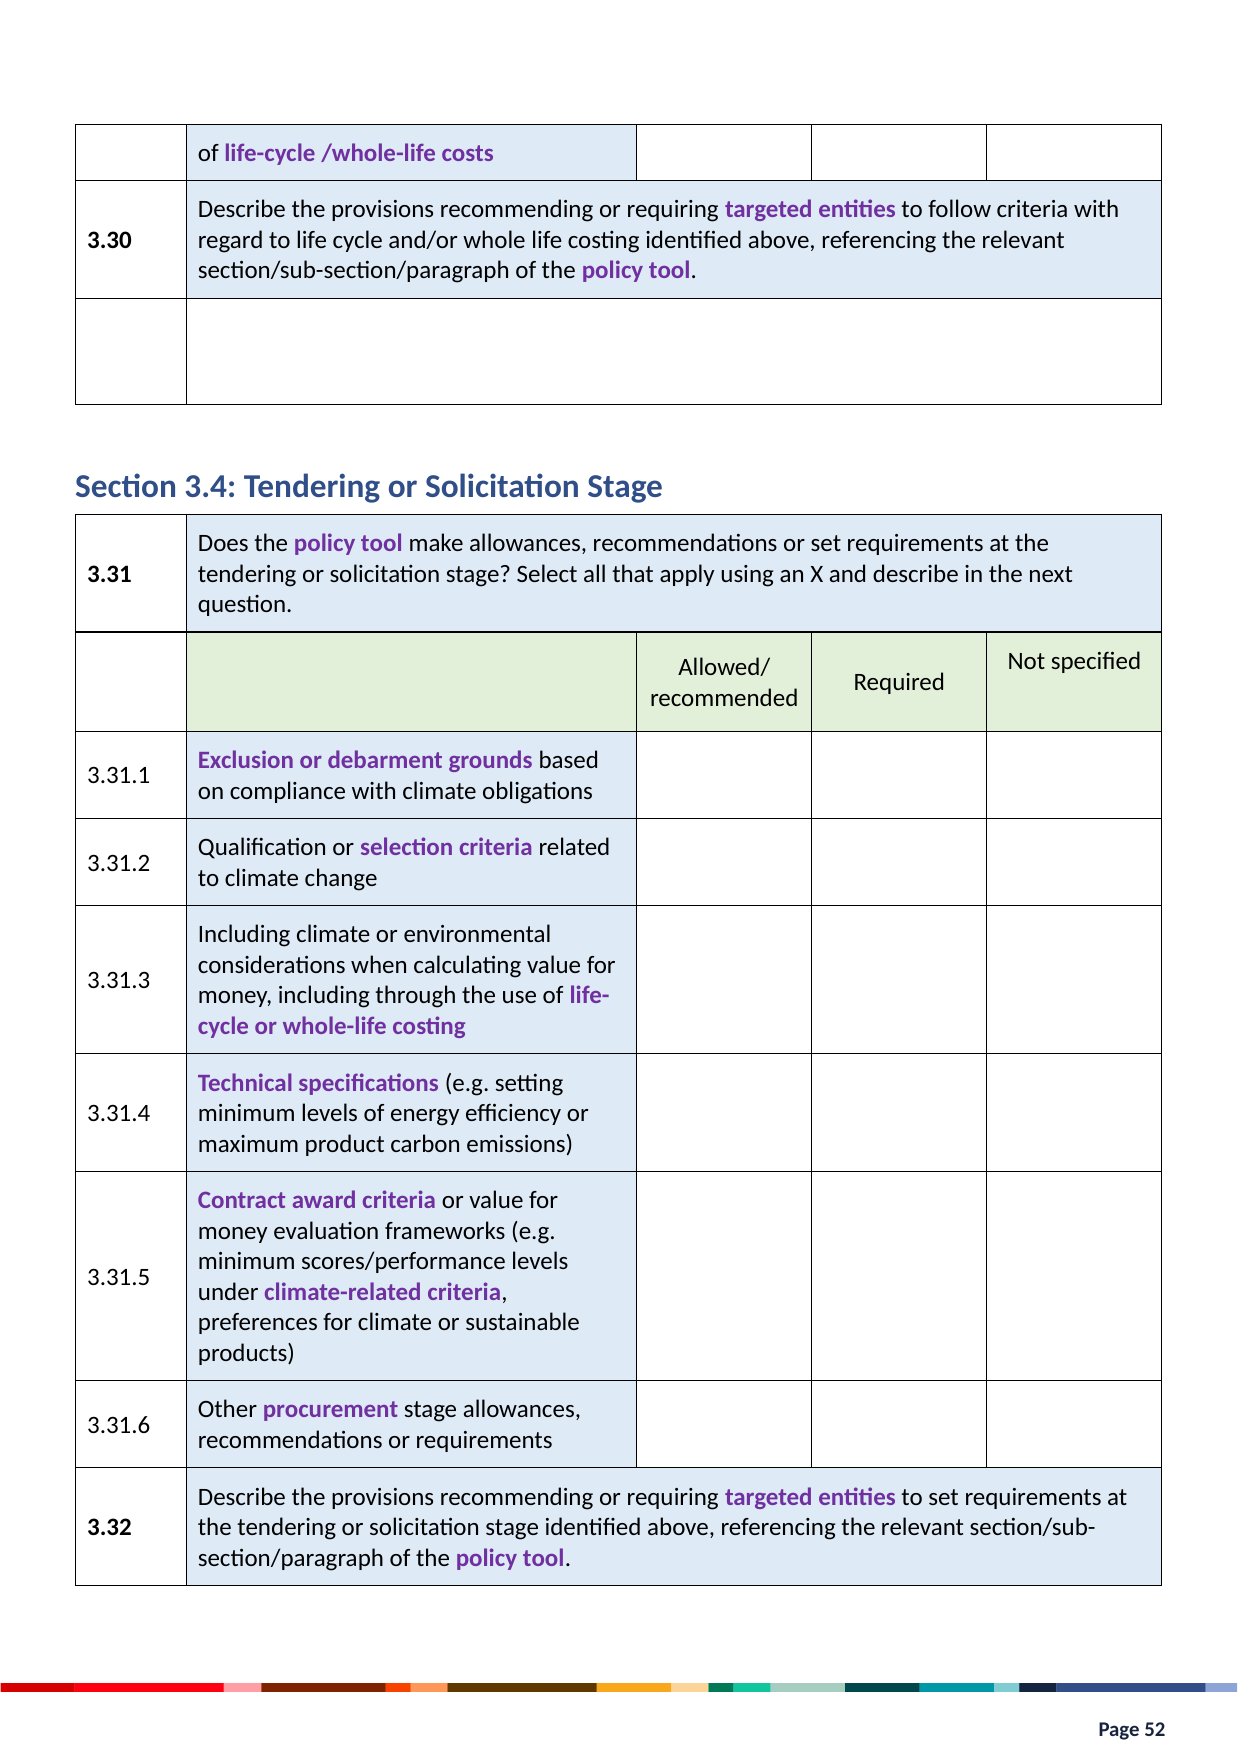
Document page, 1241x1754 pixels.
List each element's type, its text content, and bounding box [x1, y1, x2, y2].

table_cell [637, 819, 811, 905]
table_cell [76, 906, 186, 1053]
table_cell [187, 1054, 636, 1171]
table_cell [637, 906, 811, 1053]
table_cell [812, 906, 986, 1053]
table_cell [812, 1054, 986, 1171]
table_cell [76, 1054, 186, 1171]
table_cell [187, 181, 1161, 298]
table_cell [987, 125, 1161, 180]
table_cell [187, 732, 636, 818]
picture [0, 1683, 1236, 1692]
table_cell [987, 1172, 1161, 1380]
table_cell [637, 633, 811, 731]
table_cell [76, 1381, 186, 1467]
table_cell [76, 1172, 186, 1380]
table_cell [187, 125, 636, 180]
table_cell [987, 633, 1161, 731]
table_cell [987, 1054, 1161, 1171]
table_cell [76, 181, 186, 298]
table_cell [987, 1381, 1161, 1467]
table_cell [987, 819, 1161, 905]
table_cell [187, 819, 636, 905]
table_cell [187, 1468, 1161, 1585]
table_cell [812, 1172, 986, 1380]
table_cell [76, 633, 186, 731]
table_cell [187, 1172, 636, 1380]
subtitle Section 3.4: Tendering or Solicitation Stage [75, 465, 1165, 505]
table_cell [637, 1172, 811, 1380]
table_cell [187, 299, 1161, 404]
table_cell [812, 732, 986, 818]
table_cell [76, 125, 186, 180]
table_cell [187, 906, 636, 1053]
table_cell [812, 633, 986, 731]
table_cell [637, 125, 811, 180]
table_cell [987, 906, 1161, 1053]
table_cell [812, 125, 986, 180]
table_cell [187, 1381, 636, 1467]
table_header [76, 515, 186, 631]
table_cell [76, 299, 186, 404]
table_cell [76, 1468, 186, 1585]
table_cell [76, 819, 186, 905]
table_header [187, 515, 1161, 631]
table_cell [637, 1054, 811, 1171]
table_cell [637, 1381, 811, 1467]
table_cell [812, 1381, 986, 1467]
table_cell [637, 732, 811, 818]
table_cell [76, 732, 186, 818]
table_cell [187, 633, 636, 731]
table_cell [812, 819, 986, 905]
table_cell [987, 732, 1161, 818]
